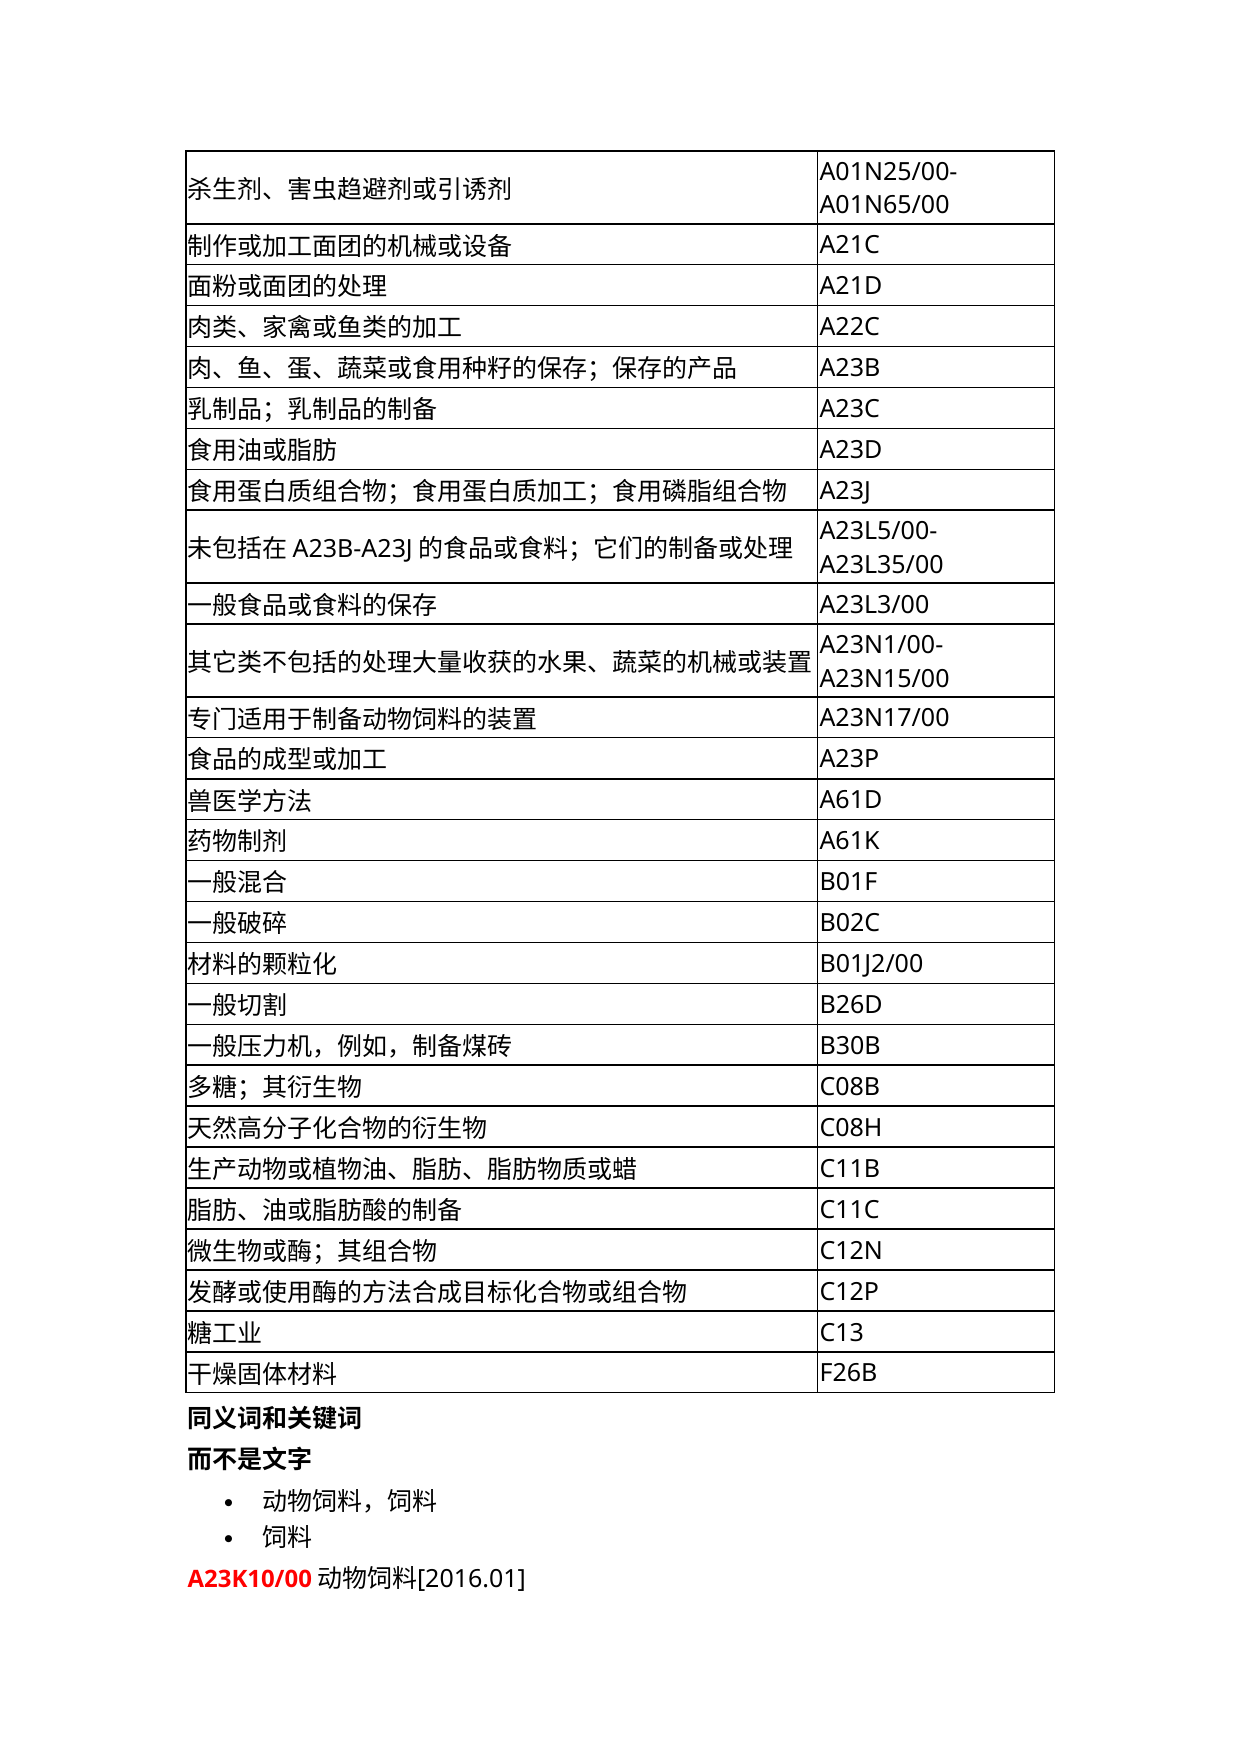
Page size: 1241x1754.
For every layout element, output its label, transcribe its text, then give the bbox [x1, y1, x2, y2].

table_cell C12N [818, 1230, 1054, 1269]
table_cell 一般压力机，例如，制备煤砖 [187, 1025, 817, 1064]
table_cell 干燥固体材料 [187, 1353, 817, 1392]
table_cell 材料的颗粒化 [187, 943, 817, 982]
table_cell 杀生剂、害虫趋避剂或引诱剂 [187, 152, 817, 223]
table_cell A23P [818, 738, 1054, 778]
table_cell 食用蛋白质组合物；食用蛋白质加工；食用磷脂组合物 [187, 470, 817, 509]
table_cell A21D [818, 265, 1054, 305]
table_cell 兽医学方法 [187, 780, 817, 819]
table_cell 一般混合 [187, 861, 817, 901]
table_cell B26D [818, 984, 1054, 1023]
table_cell A23D [818, 429, 1054, 468]
table_cell 面粉或面团的处理 [187, 265, 817, 305]
table_cell A23N1/00-A23N15/00 [818, 625, 1054, 696]
text 同义词和关键词 [187, 1398, 1053, 1435]
text A23K10/00动物饲料[2016.01] [187, 1564, 1053, 1600]
table_cell 一般食品或食料的保存 [187, 584, 817, 623]
table_cell F26B [818, 1353, 1054, 1392]
table_cell A22C [818, 306, 1054, 346]
table_cell 食品的成型或加工 [187, 738, 817, 778]
table_cell 制作或加工面团的机械或设备 [187, 225, 817, 264]
list 动物饲料，饲料 [225, 1481, 1053, 1517]
table_cell B30B [818, 1025, 1054, 1064]
table_cell 一般切割 [187, 984, 817, 1023]
table_cell A23L3/00 [818, 584, 1054, 623]
table_cell 脂肪、油或脂肪酸的制备 [187, 1189, 817, 1228]
table_cell C11B [818, 1148, 1054, 1187]
table_cell 药物制剂 [187, 820, 817, 860]
table_cell 专门适用于制备动物饲料的装置 [187, 698, 817, 737]
table_cell C08H [818, 1107, 1054, 1146]
table_cell A01N25/00-A01N65/00 [818, 152, 1054, 223]
text 而不是文字 [187, 1440, 1053, 1476]
table_cell A23L5/00-A23L35/00 [818, 511, 1054, 582]
table_cell C12P [818, 1271, 1054, 1310]
list 饲料 [225, 1523, 1053, 1559]
table_cell 发酵或使用酶的方法合成目标化合物或组合物 [187, 1271, 817, 1310]
table_cell 生产动物或植物油、脂肪、脂肪物质或蜡 [187, 1148, 817, 1187]
table_cell A61K [818, 820, 1054, 860]
table_cell A23J [818, 470, 1054, 509]
table_cell B01J2/00 [818, 943, 1054, 982]
table_cell A23N17/00 [818, 698, 1054, 737]
table_cell A23C [818, 388, 1054, 427]
table_cell B01F [818, 861, 1054, 901]
table_cell C11C [818, 1189, 1054, 1228]
table_cell 糖工业 [187, 1312, 817, 1351]
table_cell 未包括在A23B-A23J的食品或食料；它们的制备或处理 [187, 511, 817, 582]
table_cell B02C [818, 902, 1054, 942]
table_cell 多糖；其衍生物 [187, 1066, 817, 1105]
table_cell A61D [818, 780, 1054, 819]
table_cell 肉类、家禽或鱼类的加工 [187, 306, 817, 346]
table_cell 乳制品；乳制品的制备 [187, 388, 817, 427]
table_cell 一般破碎 [187, 902, 817, 942]
table_cell C08B [818, 1066, 1054, 1105]
table_cell 食用油或脂肪 [187, 429, 817, 468]
table_cell C13 [818, 1312, 1054, 1351]
table_cell 肉、鱼、蛋、蔬菜或食用种籽的保存；保存的产品 [187, 347, 817, 387]
table_cell 天然高分子化合物的衍生物 [187, 1107, 817, 1146]
table_cell A21C [818, 225, 1054, 264]
table_cell 其它类不包括的处理大量收获的水果、蔬菜的机械或装置 [187, 625, 817, 696]
table_cell 微生物或酶；其组合物 [187, 1230, 817, 1269]
table_cell A23B [818, 347, 1054, 387]
